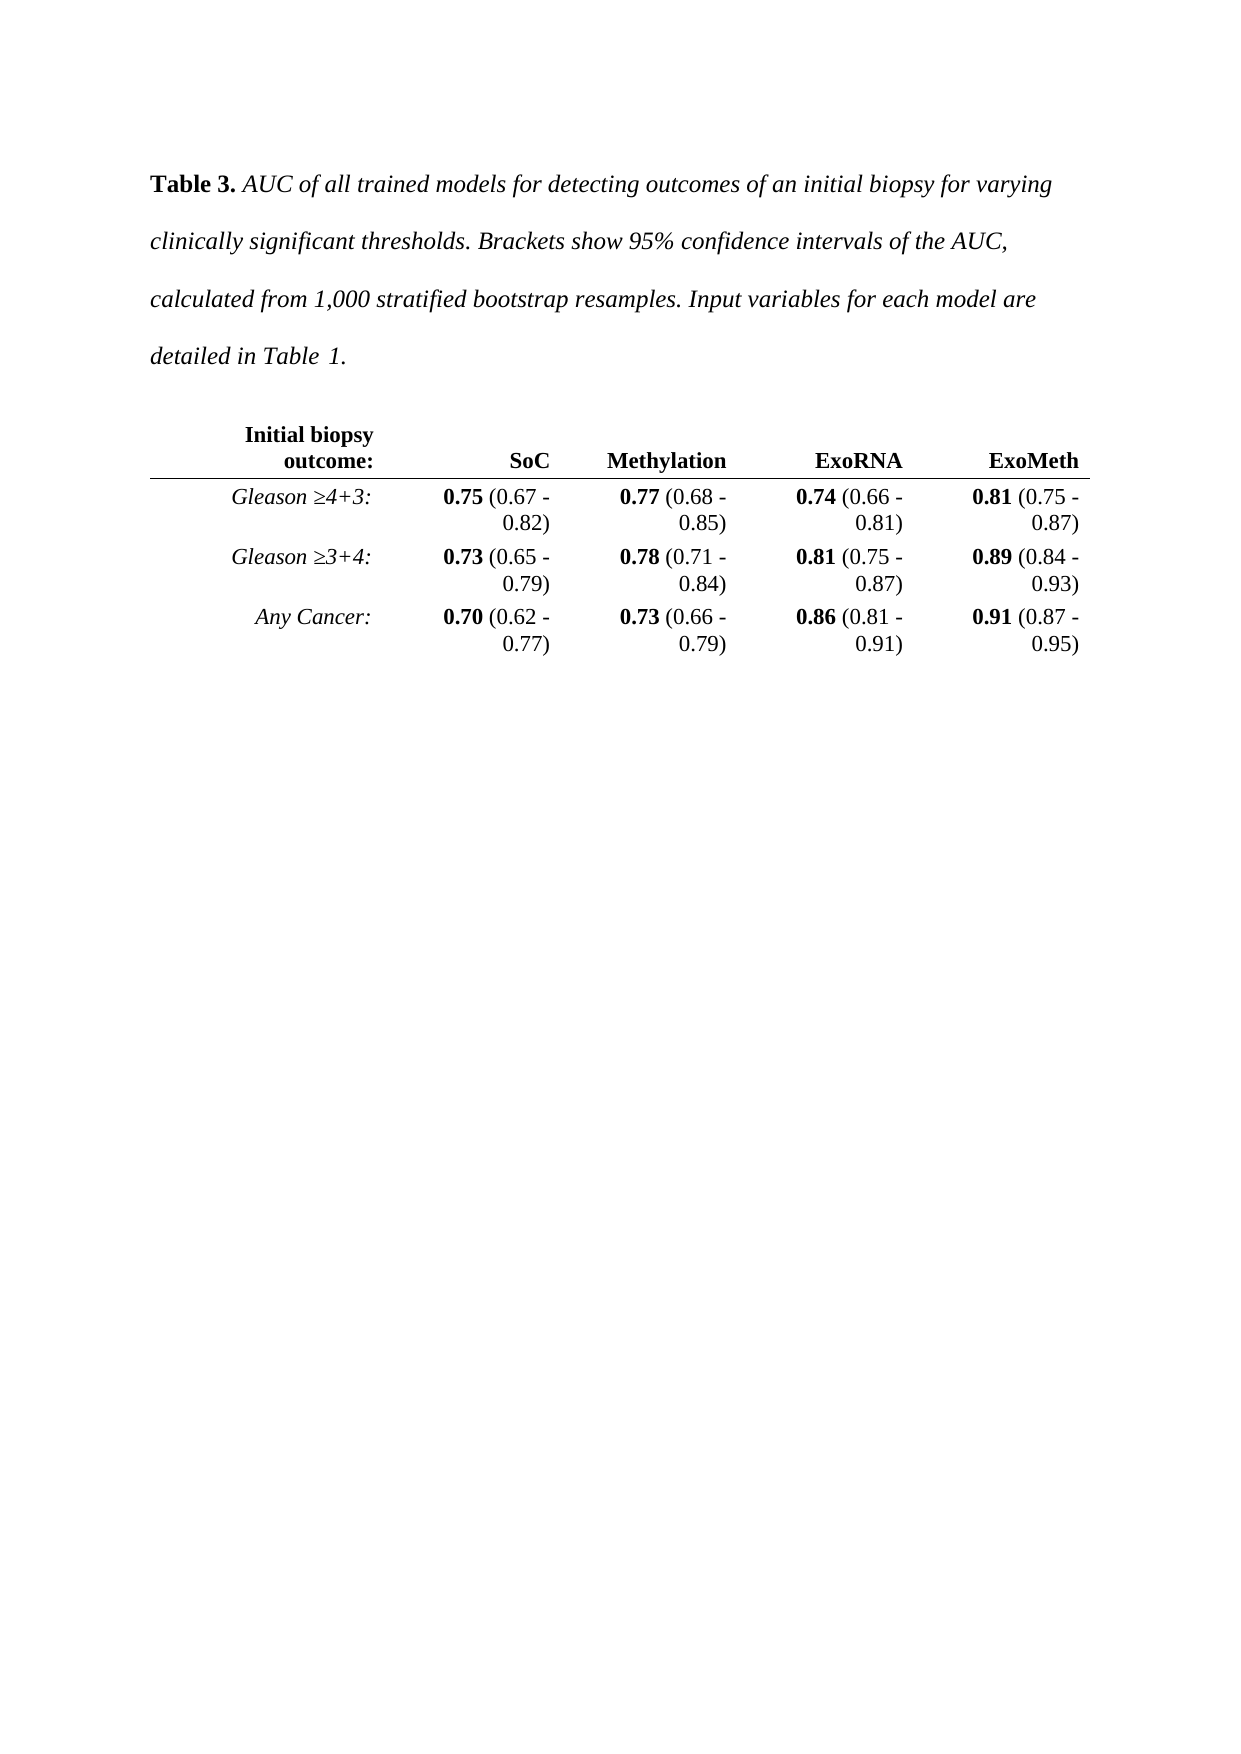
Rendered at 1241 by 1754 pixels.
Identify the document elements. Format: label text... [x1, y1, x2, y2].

table_cell Gleason ≥3+4: [150, 540, 385, 600]
table_cell 0.86 (0.81 - 0.91) [738, 600, 914, 660]
table_cell 0.81 (0.75 - 0.87) [914, 479, 1090, 539]
table_header Initial biopsy outcome: [150, 418, 385, 478]
table_cell 0.89 (0.84 - 0.93) [914, 540, 1090, 600]
table_header SoC [385, 418, 561, 478]
table_cell 0.78 (0.71 - 0.84) [561, 540, 738, 600]
table_cell 0.91 (0.87 - 0.95) [914, 600, 1090, 660]
table_cell 0.73 (0.66 - 0.79) [561, 600, 738, 660]
table_cell 0.70 (0.62 - 0.77) [385, 600, 561, 660]
table_header ExoRNA [738, 418, 914, 478]
table_cell 0.75 (0.67 - 0.82) [385, 479, 561, 539]
table_cell 0.74 (0.66 - 0.81) [738, 479, 914, 539]
table_cell 0.77 (0.68 - 0.85) [561, 479, 738, 539]
table_cell 0.73 (0.65 - 0.79) [385, 540, 561, 600]
table_header ExoMeth [914, 418, 1090, 478]
table_cell Any Cancer: [150, 600, 385, 660]
table_header Methylation [561, 418, 738, 478]
table_cell 0.81 (0.75 - 0.87) [738, 540, 914, 600]
table_cell Gleason ≥4+3: [150, 479, 385, 539]
text Table 3. AUC of all trained models for detecting outcomes of an initial biopsy for varying clinically significant thresholds. Brackets show 95% confidence intervals of the AUC, calculated from 1,000 stratified bootstrap resamples. Input variables for each model are detailed in Table 1. [150, 169, 1090, 370]
